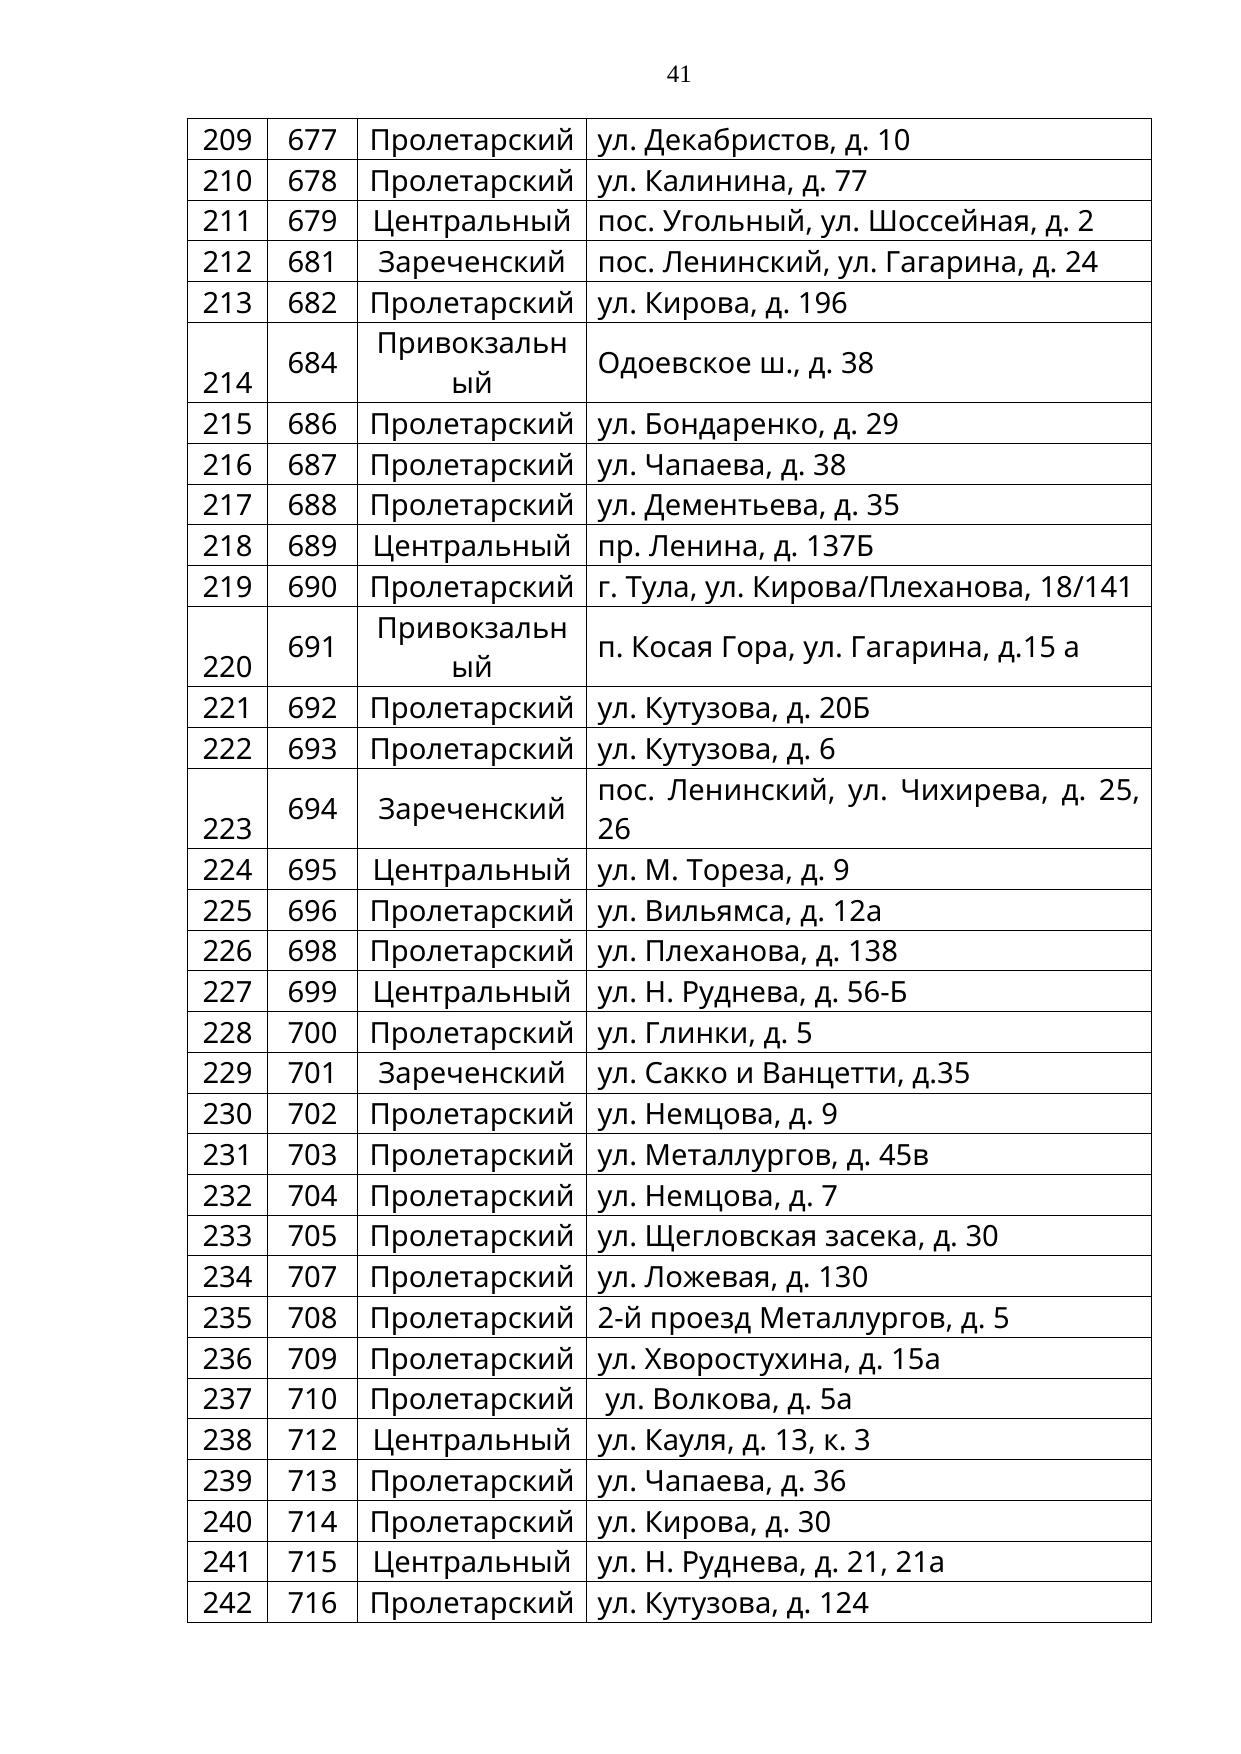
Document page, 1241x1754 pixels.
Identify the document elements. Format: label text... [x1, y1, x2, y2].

table_cell ул. Чапаева, д. 36 [587, 1460, 1151, 1500]
table_cell Пролетарский [358, 1134, 586, 1174]
table_cell ул. Кутузова, д. 124 [587, 1582, 1151, 1622]
table_cell ул. Бондаренко, д. 29 [587, 403, 1151, 443]
table_cell 238 [188, 1419, 267, 1459]
table_cell Привокзальный [358, 323, 586, 402]
table_cell Пролетарский [358, 485, 586, 524]
table_cell Пролетарский [358, 1379, 586, 1418]
table_cell 235 [188, 1297, 267, 1337]
table_cell 210 [188, 160, 267, 199]
table_cell 696 [268, 890, 357, 929]
table_cell 712 [268, 1419, 357, 1459]
table_cell 686 [268, 403, 357, 443]
table_cell 221 [188, 687, 267, 727]
table_cell Пролетарский [358, 1501, 586, 1541]
table_cell Пролетарский [358, 931, 586, 970]
table_cell ул. Волкова, д. 5а [587, 1379, 1151, 1418]
table_cell 689 [268, 525, 357, 565]
table_cell Центральный [358, 1419, 586, 1459]
table_cell Зареченский [358, 1053, 586, 1092]
table_cell Пролетарский [358, 1297, 586, 1337]
table_cell 704 [268, 1175, 357, 1215]
table_cell 713 [268, 1460, 357, 1500]
table_cell Пролетарский [358, 282, 586, 322]
table_cell ул. Кауля, д. 13, к. 3 [587, 1419, 1151, 1459]
table_cell 681 [268, 241, 357, 281]
table_cell п. Косая Гора, ул. Гагарина, д.15 а [587, 607, 1151, 686]
table_cell Пролетарский [358, 403, 586, 443]
table_cell Пролетарский [358, 1094, 586, 1133]
table_cell 237 [188, 1379, 267, 1418]
table_cell 700 [268, 1012, 357, 1052]
table_cell Привокзальный [358, 607, 586, 686]
table_cell 211 [188, 201, 267, 240]
table_cell 242 [188, 1582, 267, 1622]
table_cell 241 [188, 1542, 267, 1581]
table_cell 694 [268, 769, 357, 848]
table_cell Пролетарский [358, 1175, 586, 1215]
table_cell 230 [188, 1094, 267, 1133]
table_cell 701 [268, 1053, 357, 1092]
table_cell 223 [188, 769, 267, 848]
table_cell ул. Кутузова, д. 6 [587, 728, 1151, 768]
table_cell 693 [268, 728, 357, 768]
table_cell 698 [268, 931, 357, 970]
table_cell 224 [188, 849, 267, 889]
table_cell 233 [188, 1216, 267, 1255]
table_cell ул. Плеханова, д. 138 [587, 931, 1151, 970]
table_cell 219 [188, 566, 267, 606]
table_cell 232 [188, 1175, 267, 1215]
table_cell г. Тула, ул. Кирова/Плеханова, 18/141 [587, 566, 1151, 606]
table_cell ул. Сакко и Ванцетти, д.35 [587, 1053, 1151, 1092]
table_cell 715 [268, 1542, 357, 1581]
table_cell ул. Кирова, д. 30 [587, 1501, 1151, 1541]
table_cell 2-й проезд Металлургов, д. 5 [587, 1297, 1151, 1337]
table_cell Пролетарский [358, 1460, 586, 1500]
table_cell 229 [188, 1053, 267, 1092]
table_cell ул. Чапаева, д. 38 [587, 444, 1151, 484]
table_cell 217 [188, 485, 267, 524]
table_cell 213 [188, 282, 267, 322]
table_cell 231 [188, 1134, 267, 1174]
table_cell 682 [268, 282, 357, 322]
table_cell ул. Н. Руднева, д. 56-Б [587, 971, 1151, 1011]
table_cell 703 [268, 1134, 357, 1174]
table_cell Центральный [358, 525, 586, 565]
table_cell Зареченский [358, 769, 586, 848]
table_cell 239 [188, 1460, 267, 1500]
table_cell ул. Дементьева, д. 35 [587, 485, 1151, 524]
table_cell 688 [268, 485, 357, 524]
table_cell Пролетарский [358, 444, 586, 484]
table_cell Пролетарский [358, 1256, 586, 1296]
table_cell 678 [268, 160, 357, 199]
table_cell пос. Угольный, ул. Шоссейная, д. 2 [587, 201, 1151, 240]
table_cell 236 [188, 1338, 267, 1378]
table_cell 227 [188, 971, 267, 1011]
table_cell 687 [268, 444, 357, 484]
table_cell 691 [268, 607, 357, 686]
table_cell ул. Глинки, д. 5 [587, 1012, 1151, 1052]
table_cell 705 [268, 1216, 357, 1255]
table_cell Пролетарский [358, 1338, 586, 1378]
table_cell пос. Ленинский, ул. Чихирева, д. 25, 26 [587, 769, 1151, 848]
table_cell 684 [268, 323, 357, 402]
table_cell 702 [268, 1094, 357, 1133]
table_cell ул. Кирова, д. 196 [587, 282, 1151, 322]
table_cell Центральный [358, 201, 586, 240]
table_cell ул. Хворостухина, д. 15а [587, 1338, 1151, 1378]
table_cell Пролетарский [358, 687, 586, 727]
table_cell 677 [268, 119, 357, 159]
table_cell 710 [268, 1379, 357, 1418]
table_cell 709 [268, 1338, 357, 1378]
table_cell 707 [268, 1256, 357, 1296]
table_cell 225 [188, 890, 267, 929]
table_cell 228 [188, 1012, 267, 1052]
table_cell 222 [188, 728, 267, 768]
table_cell ул. Металлургов, д. 45в [587, 1134, 1151, 1174]
table_cell 226 [188, 931, 267, 970]
table_cell ул. Щегловская засека, д. 30 [587, 1216, 1151, 1255]
table_cell Пролетарский [358, 890, 586, 929]
table_cell Пролетарский [358, 1216, 586, 1255]
table_cell ул. Калинина, д. 77 [587, 160, 1151, 199]
table_cell Одоевское ш., д. 38 [587, 323, 1151, 402]
table_cell Пролетарский [358, 1582, 586, 1622]
table_cell 209 [188, 119, 267, 159]
table_cell 679 [268, 201, 357, 240]
table_cell 216 [188, 444, 267, 484]
table_cell пос. Ленинский, ул. Гагарина, д. 24 [587, 241, 1151, 281]
table_cell 714 [268, 1501, 357, 1541]
table_cell ул. Вильямса, д. 12а [587, 890, 1151, 929]
table_cell 692 [268, 687, 357, 727]
table_cell Пролетарский [358, 566, 586, 606]
table_cell 716 [268, 1582, 357, 1622]
table_cell 214 [188, 323, 267, 402]
table_cell 690 [268, 566, 357, 606]
table_cell Центральный [358, 1542, 586, 1581]
table_cell Пролетарский [358, 1012, 586, 1052]
table_cell Зареченский [358, 241, 586, 281]
table_cell ул. Н. Руднева, д. 21, 21а [587, 1542, 1151, 1581]
table_cell пр. Ленина, д. 137Б [587, 525, 1151, 565]
table_cell Пролетарский [358, 119, 586, 159]
table_cell Пролетарский [358, 728, 586, 768]
table_cell 220 [188, 607, 267, 686]
table_cell Центральный [358, 849, 586, 889]
table_cell 234 [188, 1256, 267, 1296]
table_cell ул. М. Тореза, д. 9 [587, 849, 1151, 889]
table_cell 695 [268, 849, 357, 889]
table_cell 699 [268, 971, 357, 1011]
table_cell Пролетарский [358, 160, 586, 199]
table_cell 708 [268, 1297, 357, 1337]
table_cell ул. Немцова, д. 7 [587, 1175, 1151, 1215]
table_cell ул. Кутузова, д. 20Б [587, 687, 1151, 727]
table_cell Центральный [358, 971, 586, 1011]
table_cell 212 [188, 241, 267, 281]
table_cell 215 [188, 403, 267, 443]
table_cell 218 [188, 525, 267, 565]
table_cell ул. Ложевая, д. 130 [587, 1256, 1151, 1296]
table_cell ул. Декабристов, д. 10 [587, 119, 1151, 159]
table_cell 240 [188, 1501, 267, 1541]
table_cell ул. Немцова, д. 9 [587, 1094, 1151, 1133]
